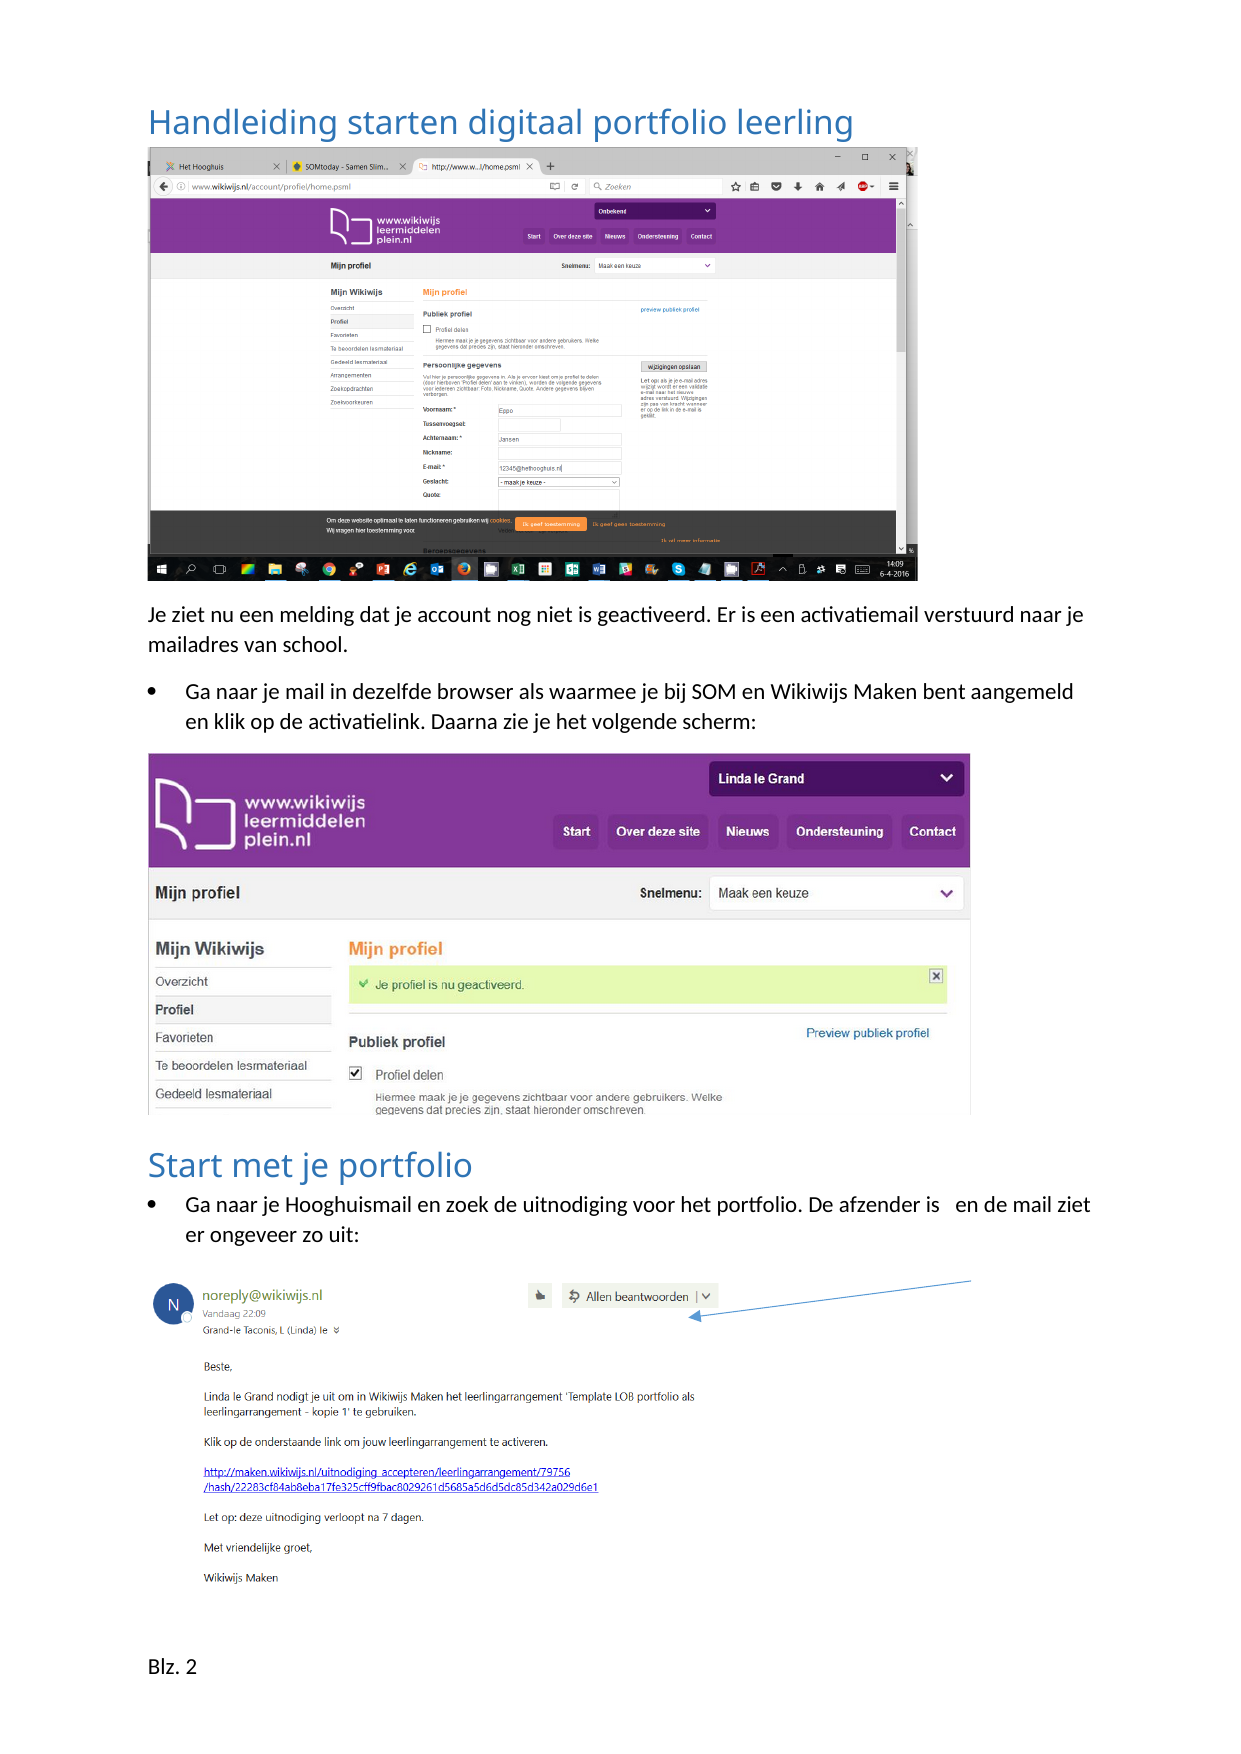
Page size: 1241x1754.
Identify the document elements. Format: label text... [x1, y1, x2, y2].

subtitle Start met je portfolio [148, 1141, 1093, 1187]
picture [147, 147, 918, 581]
picture [147, 1267, 722, 1601]
picture [147, 753, 971, 1115]
text Je ziet nu een melding dat je account nog niet is geactiveerd. Er is een activatiemail verstuurd naar je mailadres van school. [148, 600, 1093, 658]
list Ga naar je mail in dezelfde browser als waarmee je bij SOM en Wikiwijs Maken bent aangemeld en klik op de activatielink. Daarna zie je het volgende scherm: [148, 677, 1093, 735]
list Ga naar je Hooghuismail en zoek de uitnodiging voor het portfolio. De afzender is en de mail ziet er ongeveer zo uit: [148, 1190, 1093, 1248]
